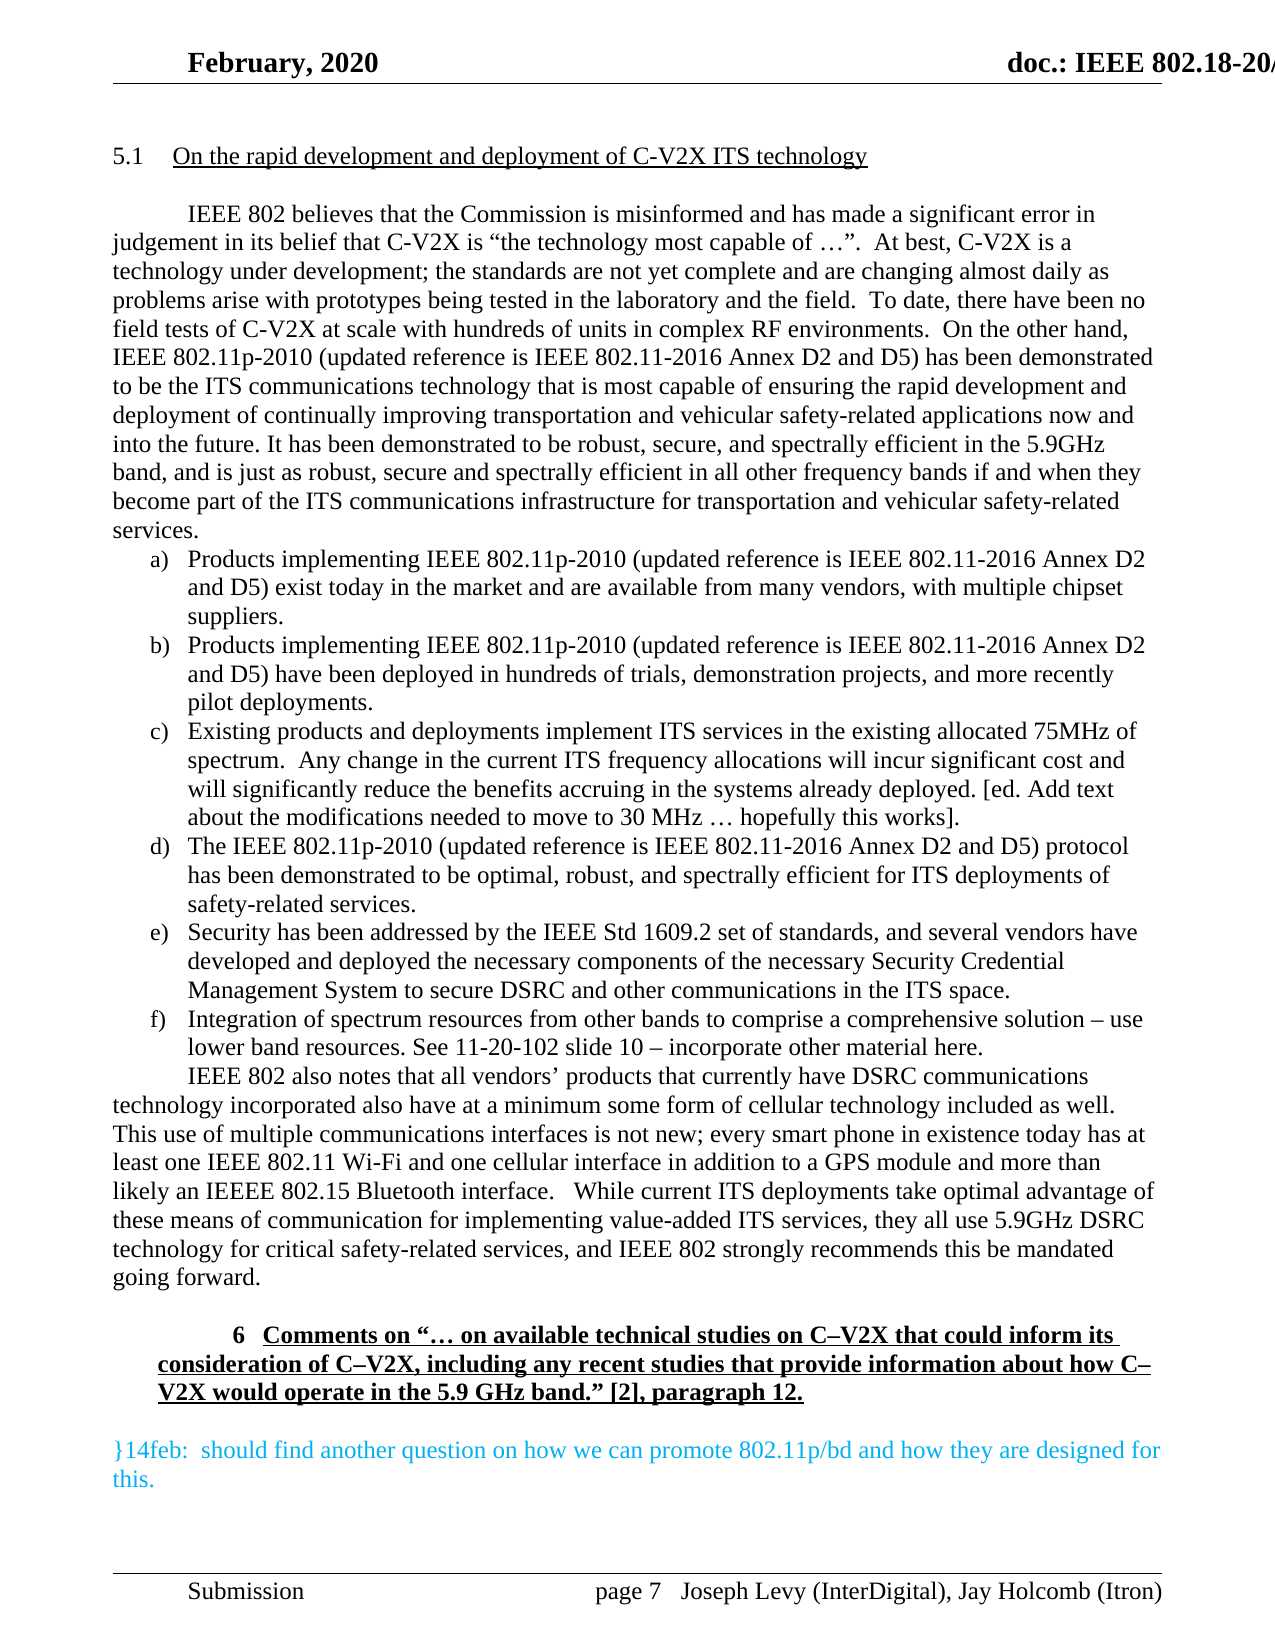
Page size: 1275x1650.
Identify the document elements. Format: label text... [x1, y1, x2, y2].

subtitle Comments on “… on available technical studies on C–V2X that could inform its consideration of C–V2X, including any recent studies that provide information about how C–V2X would operate in the 5.9 GHz band.” [2], paragraph 12 [157, 1320, 1162, 1406]
text }14feb: should find another question on how we can promote 802.11p/bd and how they are designed for this. [112, 1435, 1162, 1492]
